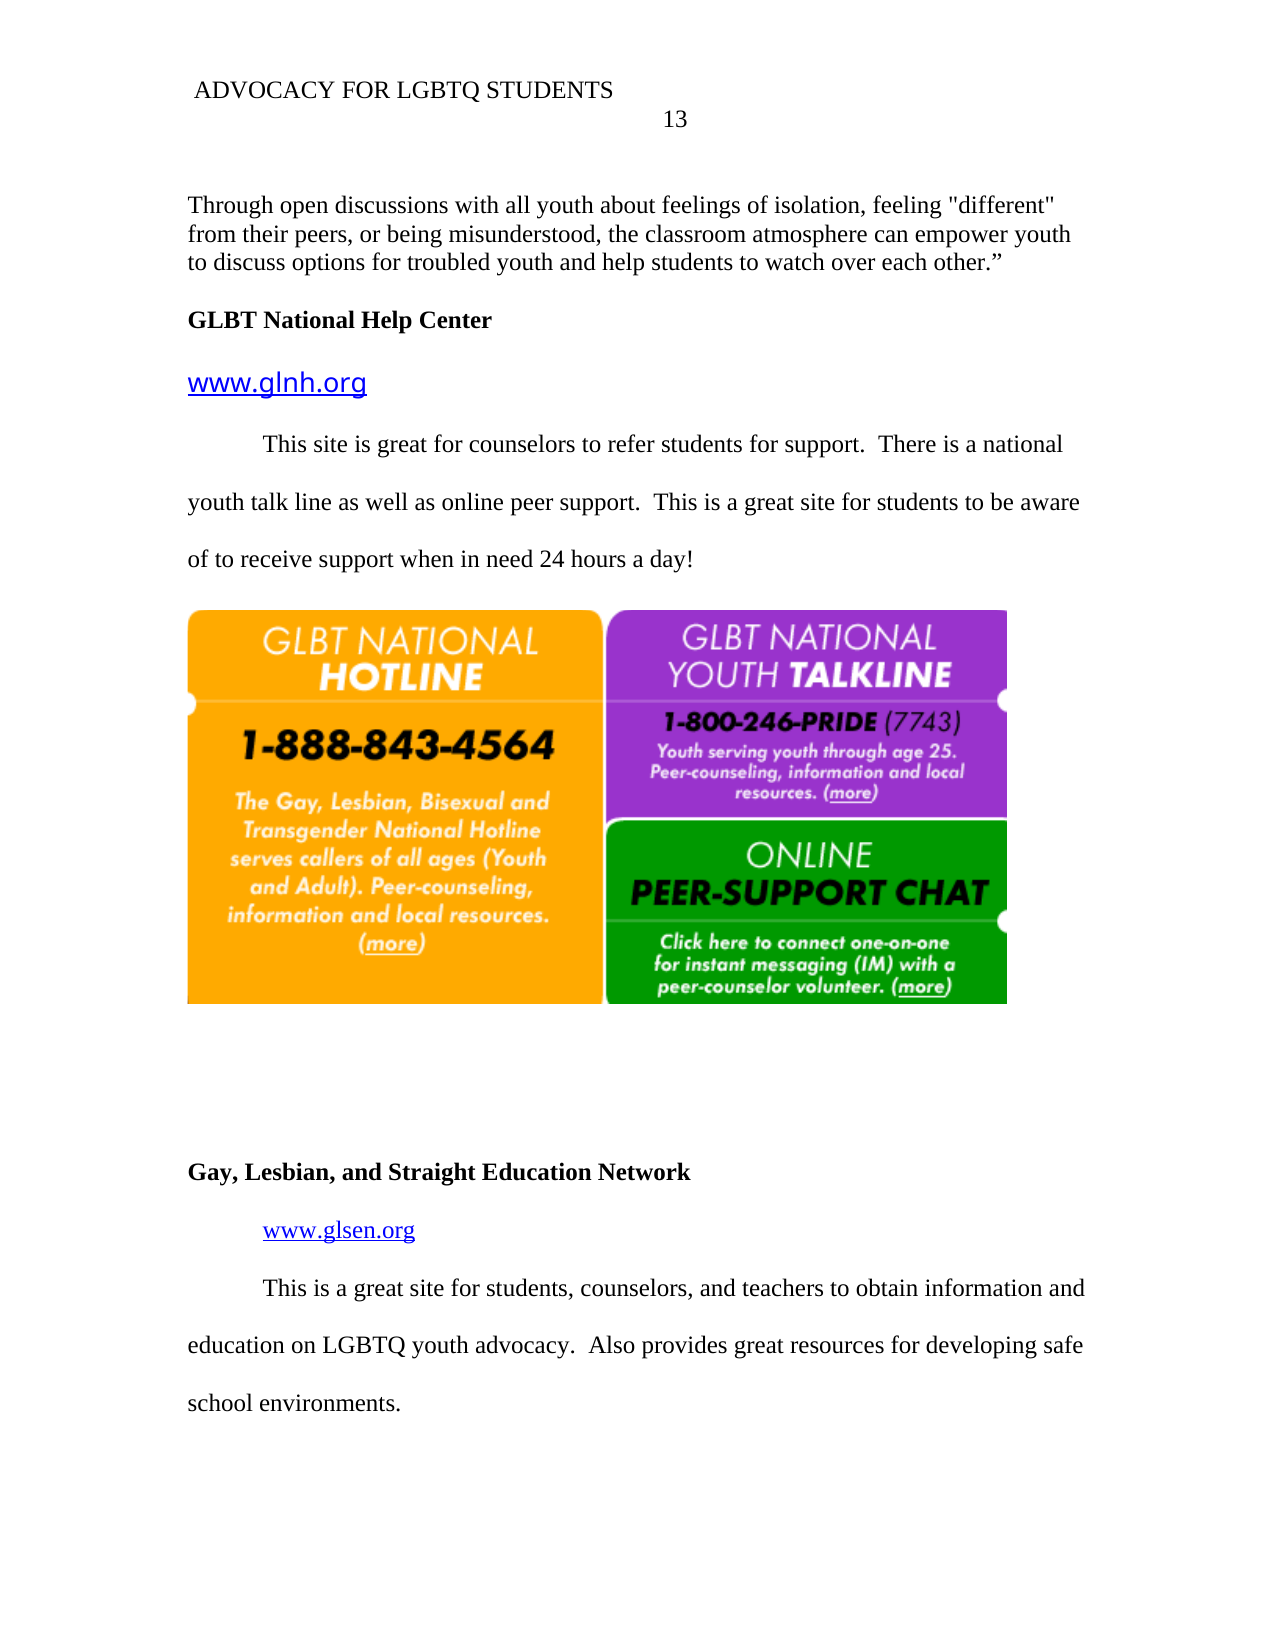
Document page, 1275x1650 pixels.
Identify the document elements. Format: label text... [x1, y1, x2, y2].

text www.glnh.org [187, 363, 1087, 400]
text This is a great site for students, counselors, and teachers to obtain information and education on LGBTQ youth advocacy. Also provides great resources for developing safe school environments. [187, 1273, 1087, 1416]
text Gay, Lesbian, and Straight Education Network [187, 1157, 1087, 1186]
text Through open discussions with all youth about feelings of isolation, feeling "different" from their peers, or being misunderstood, the classroom atmosphere can empower youth to discuss options for troubled youth and help students to watch over each other.” [187, 190, 1087, 276]
text www.glsen.org [262, 1215, 1087, 1243]
picture [187, 610, 1007, 1004]
text GLBT National Help Center [187, 305, 1087, 334]
